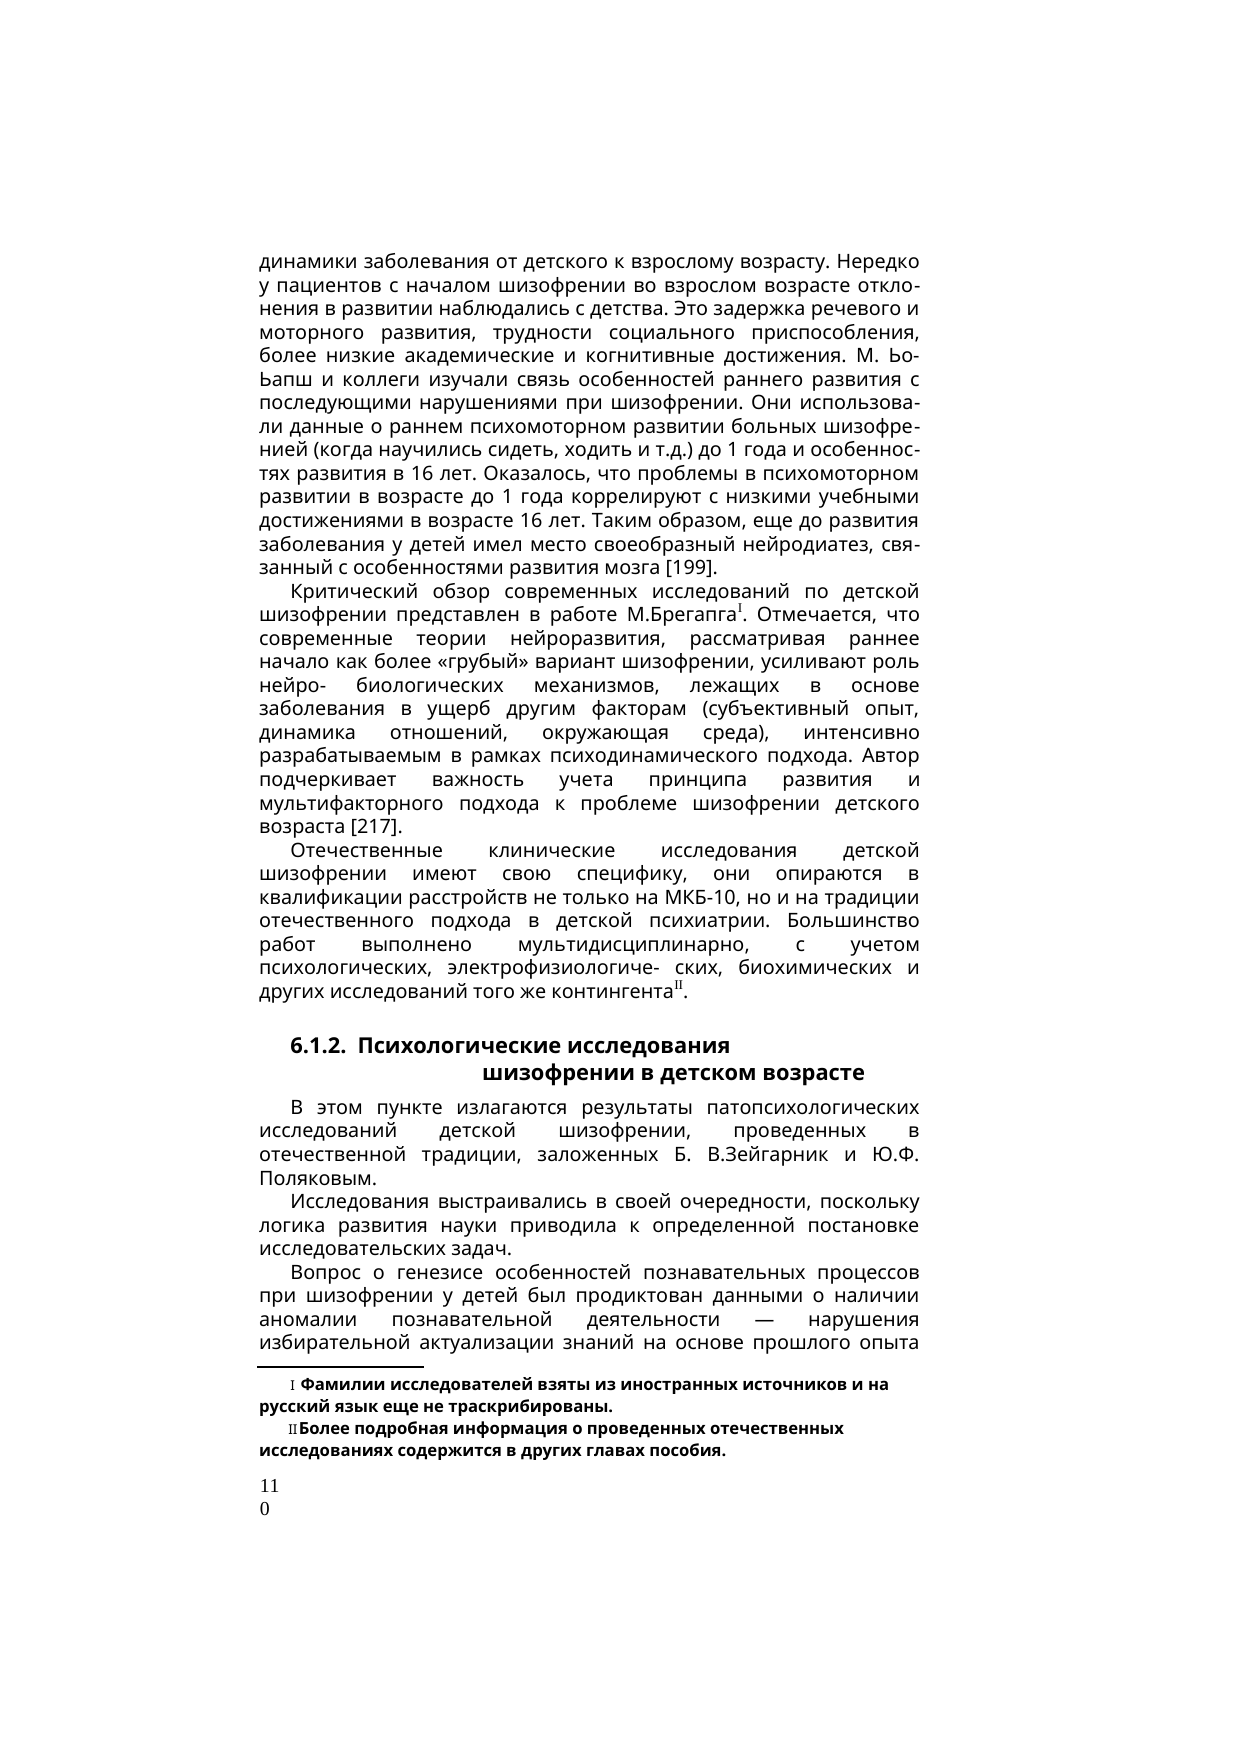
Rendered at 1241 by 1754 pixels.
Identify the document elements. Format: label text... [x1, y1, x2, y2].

text В этом пункте излагаются результаты патопсихологических исследований детской шизофрении, проведенных в отечественной традиции, заложенных Б. В.Зейгарник и Ю.Ф. Поляковым. [259, 1096, 920, 1190]
text Отечественные клинические исследования детской шизофрении имеют свою специфику, они опираются в квалификации расстройств не только на МКБ-10, но и на традиции отечественного подхода в детской психиатрии. Большинство работ выполнено мультидисциплинарно, с учетом психологических, электрофизиологиче- ских, биохимических и других исследований того же контингента. [259, 838, 920, 1003]
list Психологические исследования шизофрении в детском возрасте [290, 1031, 883, 1086]
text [259, 1260, 920, 1354]
text Критический обзор современных исследований по детской шизофрении представлен в работе М.Брегапга. Отмечается, что современные теории нейроразвития, рассматривая раннее начало как более «грубый» вариант шизофрении, усиливают роль нейро- биологических механизмов, лежащих в основе заболевания в ущерб другим факторам (субъективный опыт, динамика отношений, окружающая среда), интенсивно разрабатываемым в рамках психодинамического подхода. Автор подчеркивает важность учета принципа развития и мультифакторного подхода к проблеме шизофрении детского возраста [217]. [259, 579, 920, 838]
text Исследования выстраивались в своей очередности, поскольку логика развития науки приводила к определенной постановке исследовательских задач. [259, 1190, 920, 1260]
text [259, 250, 920, 579]
